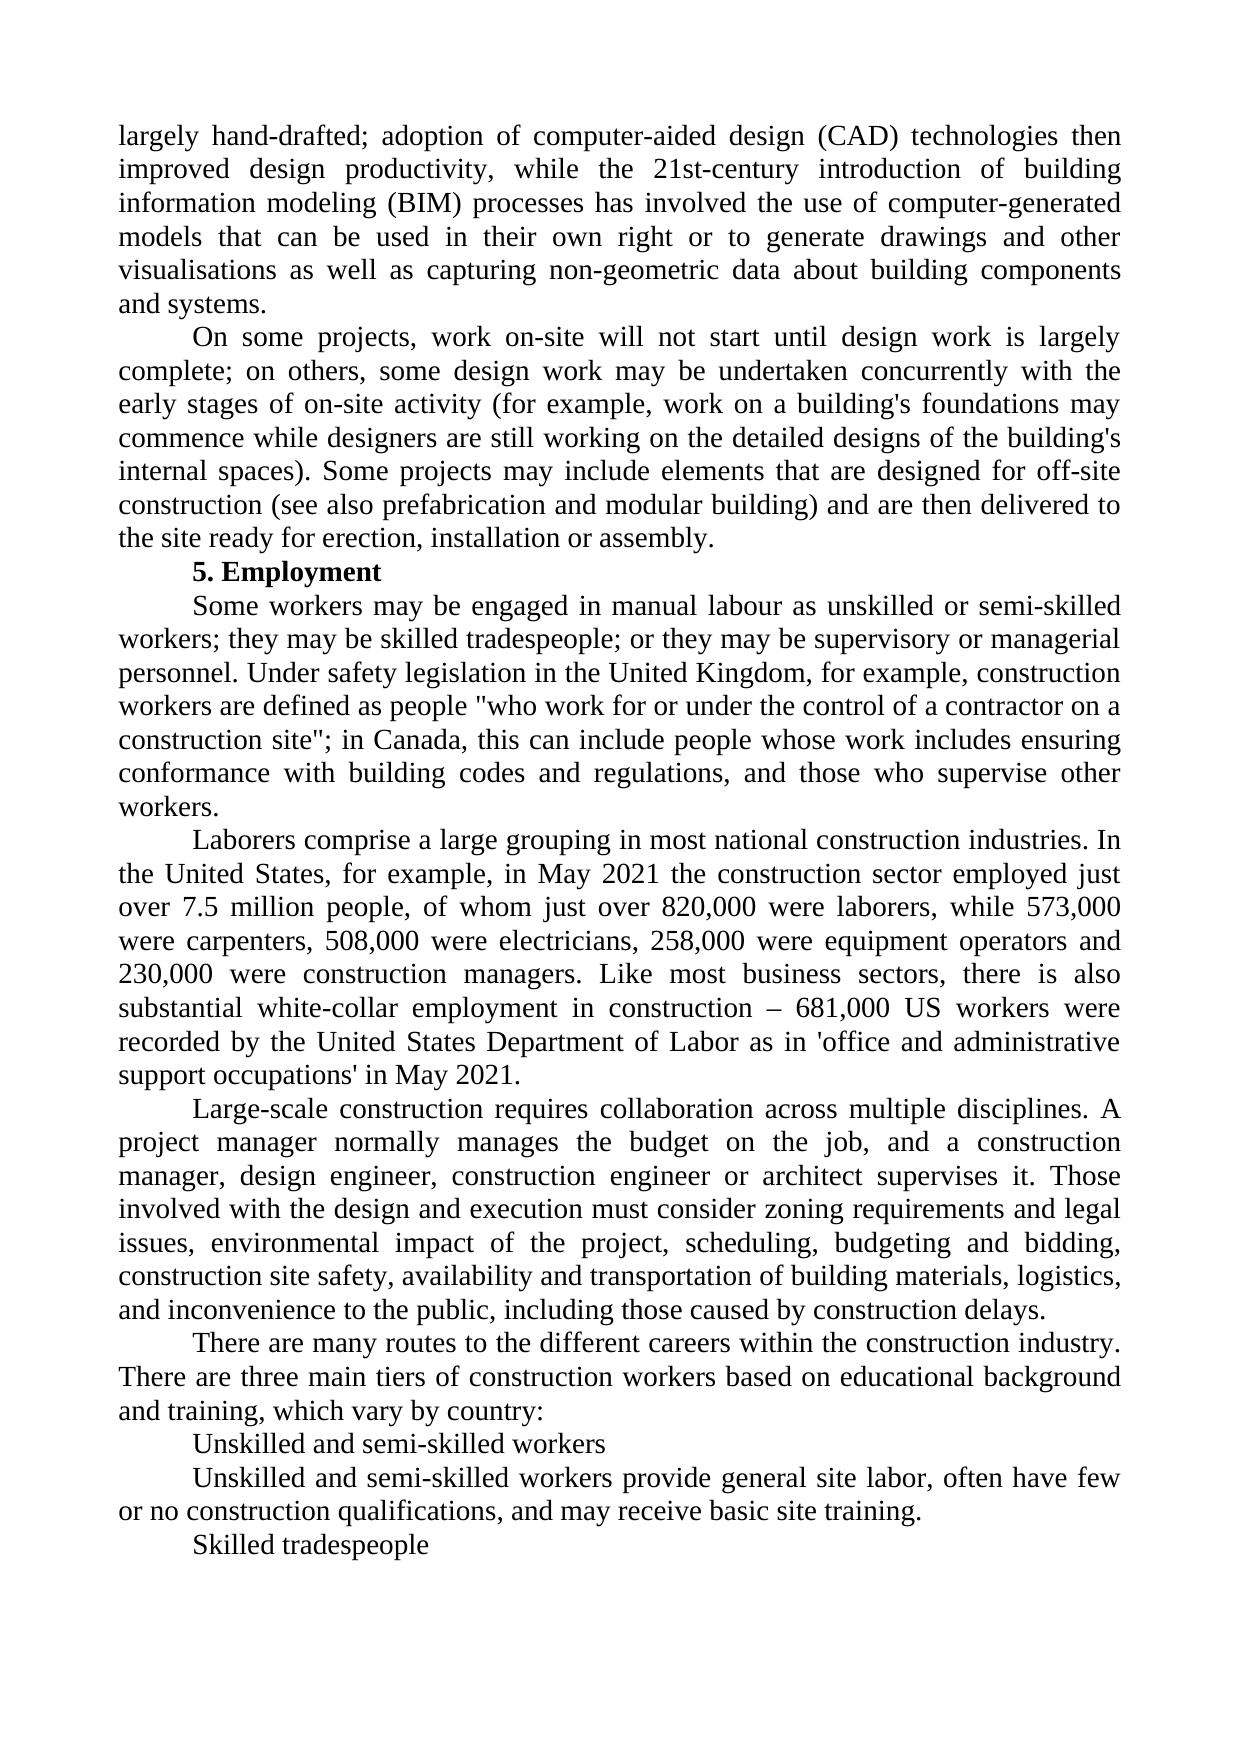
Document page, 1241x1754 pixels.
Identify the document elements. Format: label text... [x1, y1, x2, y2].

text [118, 118, 1122, 319]
text Large-scale construction requires collaboration across multiple disciplines. A project manager normally manages the budget on the job, and a construction manager, design engineer, construction engineer or architect supervises it. Those involved with the design and execution must consider zoning requirements and legal issues, environmental impact of the project, scheduling, budgeting and bidding, construction site safety, availability and transportation of building materials, logistics, and inconvenience to the public, including those caused by construction delays. [118, 1091, 1122, 1326]
text On some projects, work on-site will not start until design work is largely complete; on others, some design work may be undertaken concurrently with the early stages of on-site activity (for example, work on a building's foundations may commence while designers are still working on the detailed designs of the building's internal spaces). Some projects may include elements that are designed for off-site construction (see also prefabrication and modular building) and are then delivered to the site ready for erection, installation or assembly. [118, 319, 1122, 554]
text Unskilled and semi-skilled workers provide general site labor, often have few or no construction qualifications, and may receive basic site training. [118, 1460, 1122, 1527]
text Some workers may be engaged in manual labour as unskilled or semi-skilled workers; they may be skilled tradespeople; or they may be supervisory or managerial personnel. Under safety legislation in the United Kingdom, for example, construction workers are defined as people "who work for or under the control of a contractor on a construction site"; in Canada, this can include people whose work includes ensuring conformance with building codes and regulations, and those who supervise other workers. [118, 588, 1122, 822]
text Laborers comprise a large grouping in most national construction industries. In the United States, for example, in May 2021 the construction sector employed just over 7.5 million people, of whom just over 820,000 were laborers, while 573,000 were carpenters, 508,000 were electricians, 258,000 were equipment operators and 230,000 were construction managers. Like most business sectors, there is also substantial white-collar employment in construction – 681,000 US workers were recorded by the United States Department of Labor as in 'office and administrative support occupations' in May 2021. [118, 822, 1122, 1091]
text Unskilled and semi-skilled workers [118, 1426, 1122, 1460]
text There are many routes to the different careers within the construction industry. There are three main tiers of construction workers based on educational background and training, which vary by country: [118, 1326, 1122, 1426]
text Skilled tradespeople [118, 1527, 1122, 1560]
text 5. Employment [118, 554, 1122, 588]
